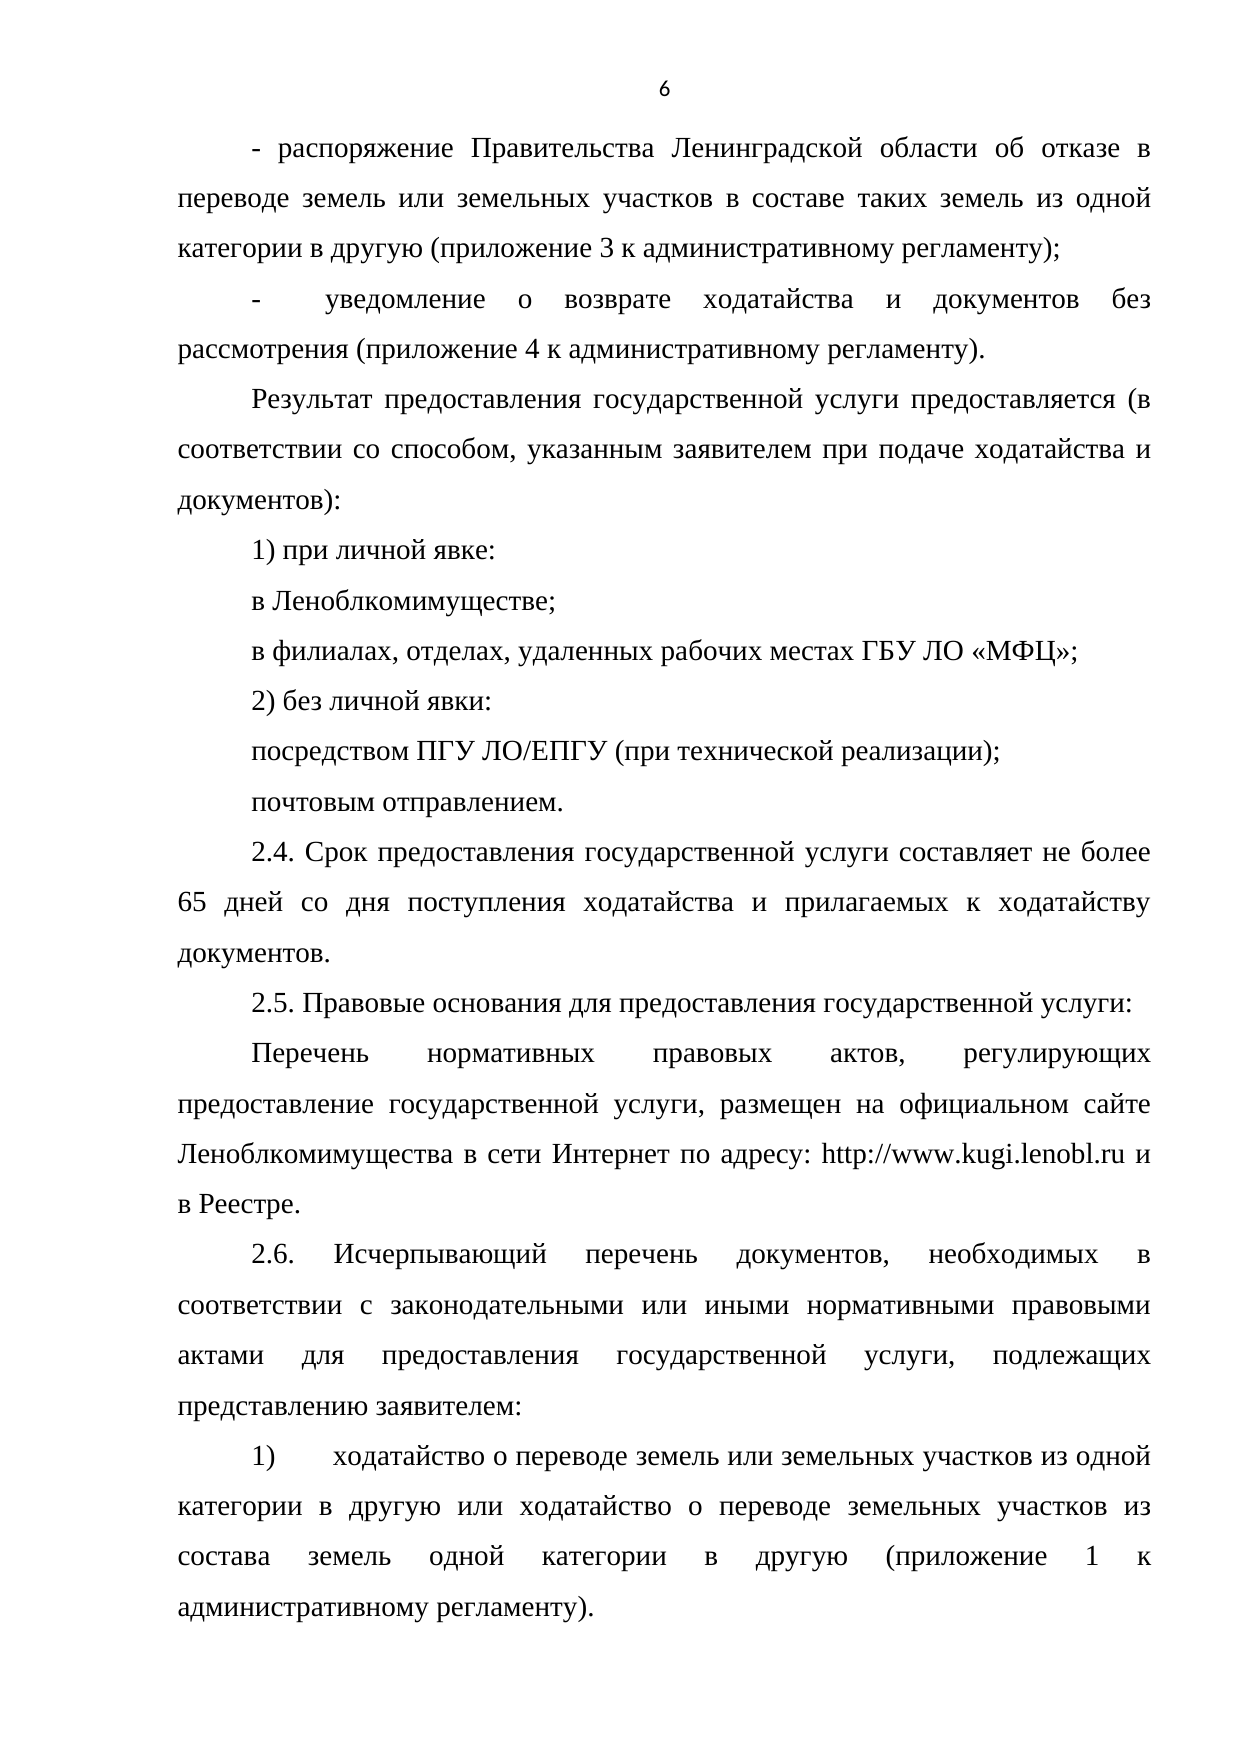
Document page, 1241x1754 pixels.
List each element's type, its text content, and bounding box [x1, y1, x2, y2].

text 1) ходатайство о переводе земель или земельных участков из одной категории в другую или ходатайство о переводе земельных участков из состава земель одной категории в другую (приложение 1 к административному регламенту). [177, 1438, 1152, 1622]
text 2.4. Срок предоставления государственной услуги составляет не более 65 дней со дня поступления ходатайства и прилагаемых к ходатайству документов. [177, 834, 1152, 968]
text - распоряжение Правительства Ленинградской области об отказе в переводе земель или земельных участков в составе таких земель из одной категории в другую (приложение 3 к административному регламенту); [177, 130, 1152, 264]
text Перечень нормативных правовых актов, регулирующих предоставление государственной услуги, размещен на официальном сайте Леноблкомимущества в сети Интернет по адресу: http://www.kugi.lenobl.ru и в Реестре. [177, 1035, 1152, 1220]
text почтовым отправлением. [177, 784, 1152, 817]
text в Леноблкомимуществе; [177, 583, 1152, 616]
text посредством ПГУ ЛО/ЕПГУ (при технической реализации); [177, 733, 1152, 767]
text Результат предоставления государственной услуги предоставляется (в соответствии со способом, указанным заявителем при подаче ходатайства и документов): [177, 381, 1152, 516]
text 2.6. Исчерпывающий перечень документов, необходимых в соответствии с законодательными или иными нормативными правовыми актами для предоставления государственной услуги, подлежащих представлению заявителем: [177, 1237, 1152, 1421]
text - уведомление о возврате ходатайства и документов без рассмотрения (приложение 4 к административному регламенту). [177, 281, 1152, 364]
text в филиалах, отделах, удаленных рабочих местах ГБУ ЛО «МФЦ»; [177, 633, 1152, 666]
text 2) без личной явки: [177, 683, 1152, 717]
text 2.5. Правовые основания для предоставления государственной услуги: [177, 985, 1152, 1019]
text 1) при личной явке: [177, 532, 1152, 566]
